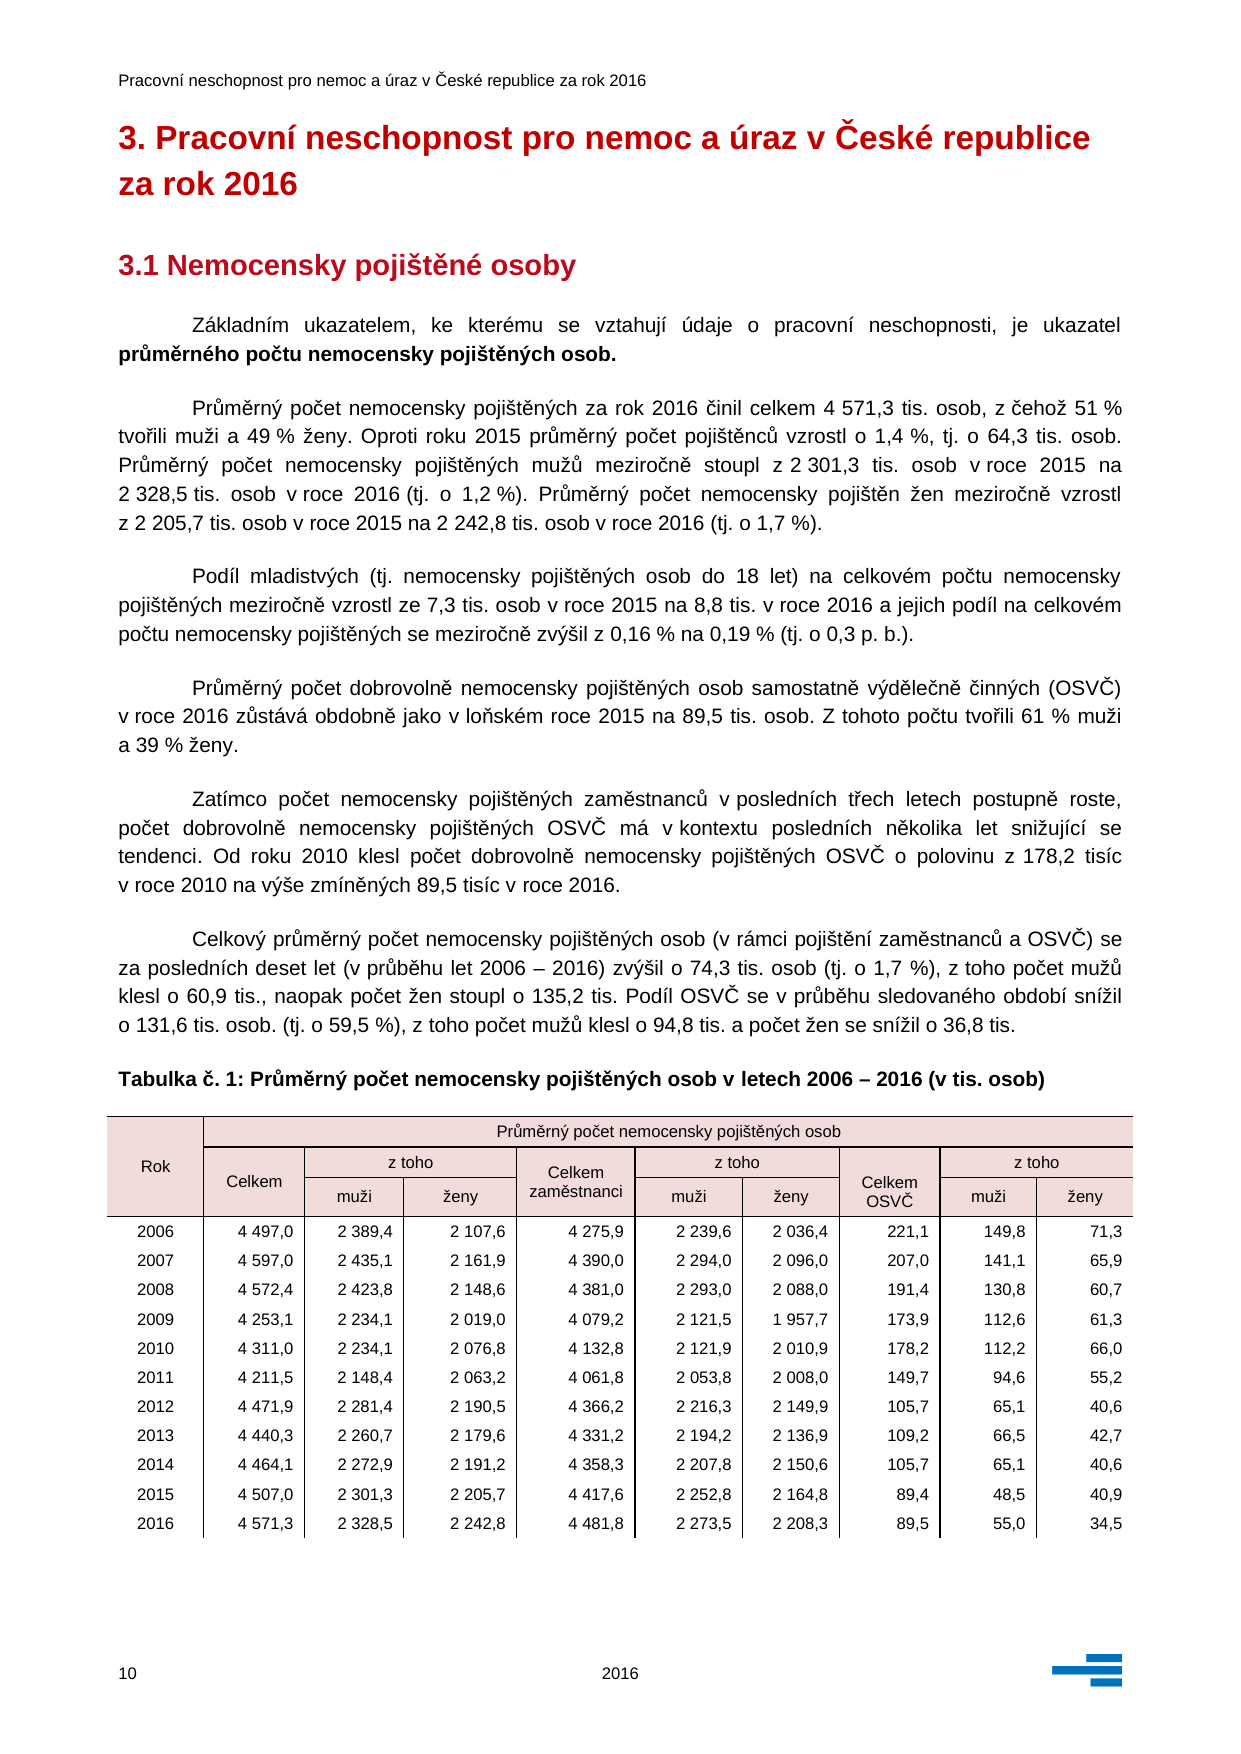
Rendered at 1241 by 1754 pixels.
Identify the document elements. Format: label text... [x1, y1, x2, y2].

table_cell 2 242,8 [404, 1509, 516, 1538]
table_cell 89,4 [840, 1479, 939, 1508]
table_cell 112,2 [941, 1334, 1036, 1363]
table_cell 2 076,8 [404, 1334, 516, 1363]
table_cell 2012 [107, 1392, 203, 1421]
table_cell 2 190,5 [404, 1392, 516, 1421]
table_cell 4 366,2 [517, 1392, 634, 1421]
table_cell 2 435,1 [305, 1246, 403, 1275]
table_cell 2 149,9 [743, 1392, 839, 1421]
table_cell 2 019,0 [404, 1304, 516, 1333]
table_cell 55,0 [941, 1509, 1036, 1538]
table_cell 105,7 [840, 1450, 939, 1479]
table_cell 2 239,6 [636, 1217, 742, 1246]
text Podíl mladistvých (tj. nemocensky pojištěných osob do 18 let) na celkovém počtu nemocensky pojištěných meziročně vzrostl ze 7,3 tis. osob v roce 2015 na 8,8 tis. v roce 2016 a jejich podíl na celkovém počtu nemocensky pojištěných se meziročně zvýšil z 0,16 % na 0,19 % (tj. o 0,3 p. b.). [118, 564, 1122, 646]
table_cell 40,6 [1037, 1450, 1133, 1479]
table_cell 71,3 [1037, 1217, 1133, 1246]
table_cell 112,6 [941, 1304, 1036, 1333]
table_cell muži [305, 1178, 403, 1216]
table_cell 173,9 [840, 1304, 939, 1333]
text Průměrný počet dobrovolně nemocensky pojištěných osob samostatně výdělečně činných (OSVČ) v roce 2016 zůstává obdobně jako v loňském roce 2015 na 89,5 tis. osob. Z tohoto počtu tvořili 61 % muži a 39 % ženy. [118, 675, 1122, 757]
table_cell 130,8 [941, 1275, 1036, 1304]
table_header Rok [107, 1117, 203, 1216]
table_cell 4 464,1 [204, 1450, 304, 1479]
table_cell ženy [743, 1178, 839, 1216]
table_cell 2 260,7 [305, 1421, 403, 1450]
table_cell 2 252,8 [636, 1479, 742, 1508]
table_cell 4 358,3 [517, 1450, 634, 1479]
table_cell 2 096,0 [743, 1246, 839, 1275]
table_cell Celkem OSVČ [840, 1148, 939, 1216]
table_cell 2 161,9 [404, 1246, 516, 1275]
table_cell 2 121,5 [636, 1304, 742, 1333]
table_cell 4 079,2 [517, 1304, 634, 1333]
table_cell 2 273,5 [636, 1509, 742, 1538]
table_cell 141,1 [941, 1246, 1036, 1275]
table_header Průměrný počet nemocensky pojištěných osob [204, 1117, 1133, 1146]
table_cell 2 036,4 [743, 1217, 839, 1246]
table_cell 1 957,7 [743, 1304, 839, 1333]
table_cell 60,7 [1037, 1275, 1133, 1304]
table_cell 2008 [107, 1275, 203, 1304]
table_cell 2 423,8 [305, 1275, 403, 1304]
table_cell 42,7 [1037, 1421, 1133, 1450]
table_cell muži [941, 1178, 1036, 1216]
table_cell 2014 [107, 1450, 203, 1479]
table_cell z toho [636, 1148, 839, 1177]
table_cell 4 275,9 [517, 1217, 634, 1246]
table_cell 2016 [107, 1509, 203, 1538]
table_cell 178,2 [840, 1334, 939, 1363]
table_cell 2007 [107, 1246, 203, 1275]
table_cell 40,6 [1037, 1392, 1133, 1421]
table_cell 2011 [107, 1363, 203, 1392]
table_cell 65,9 [1037, 1246, 1133, 1275]
table_cell 2 010,9 [743, 1334, 839, 1363]
table_cell 2 234,1 [305, 1334, 403, 1363]
table_cell Celkem zaměstnanci [517, 1148, 634, 1216]
table_cell 61,3 [1037, 1304, 1133, 1333]
table_cell muži [636, 1178, 742, 1216]
table_cell 2 294,0 [636, 1246, 742, 1275]
table_cell 55,2 [1037, 1363, 1133, 1392]
table_cell 40,9 [1037, 1479, 1133, 1508]
table_cell 2013 [107, 1421, 203, 1450]
table_cell 4 390,0 [517, 1246, 634, 1275]
table_cell 4 440,3 [204, 1421, 304, 1450]
table_cell 2 205,7 [404, 1479, 516, 1508]
table_cell 2009 [107, 1304, 203, 1333]
table_cell 2 148,6 [404, 1275, 516, 1304]
table_cell 149,8 [941, 1217, 1036, 1246]
table_cell 2 389,4 [305, 1217, 403, 1246]
picture [1051, 1653, 1123, 1687]
table_cell 2 328,5 [305, 1509, 403, 1538]
table_cell 2 216,3 [636, 1392, 742, 1421]
table_cell 2 008,0 [743, 1363, 839, 1392]
table_cell 4 507,0 [204, 1479, 304, 1508]
table_cell 4 061,8 [517, 1363, 634, 1392]
subtitle 3. Pracovní neschopnost pro nemoc a úraz v České republice za rok 2016 [118, 118, 1122, 203]
table_cell 4 381,0 [517, 1275, 634, 1304]
table_cell 66,0 [1037, 1334, 1133, 1363]
text Průměrný počet nemocensky pojištěných za rok 2016 činil celkem 4 571,3 tis. osob, z čehož 51 % tvořili muži a 49 % ženy. Oproti roku 2015 průměrný počet pojištěnců vzrostl o 1,4 %, tj. o 64,3 tis. osob. Průměrný počet nemocensky pojištěných mužů meziročně stoupl z 2 301,3 tis. osob v roce 2015 na 2 328,5 tis. osob v roce 2016 (tj. o 1,2 %). Průměrný počet nemocensky pojištěn žen meziročně vzrostl z 2 205,7 tis. osob v roce 2015 na 2 242,8 tis. osob v roce 2016 (tj. o 1,7 %). [118, 395, 1122, 534]
table_cell 4 311,0 [204, 1334, 304, 1363]
table_cell 2 107,6 [404, 1217, 516, 1246]
text Zatímco počet nemocensky pojištěných zaměstnanců v posledních třech letech postupně roste, počet dobrovolně nemocensky pojištěných OSVČ má v kontextu posledních několika let snižující se tendenci. Od roku 2010 klesl počet dobrovolně nemocensky pojištěných OSVČ o polovinu z 178,2 tisíc v roce 2010 na výše zmíněných 89,5 tisíc v roce 2016. [118, 787, 1122, 897]
table_cell 65,1 [941, 1392, 1036, 1421]
table_cell 4 497,0 [204, 1217, 304, 1246]
table_cell 2 148,4 [305, 1363, 403, 1392]
table_cell 2 194,2 [636, 1421, 742, 1450]
table_cell ženy [404, 1178, 516, 1216]
table_cell 149,7 [840, 1363, 939, 1392]
text Celkový průměrný počet nemocensky pojištěných osob (v rámci pojištění zaměstnanců a OSVČ) se za posledních deset let (v průběhu let 2006 – 2016) zvýšil o 74,3 tis. osob (tj. o 1,7 %), z toho počet mužů klesl o 60,9 tis., naopak počet žen stoupl o 135,2 tis. Podíl OSVČ se v průběhu sledovaného období snížil o 131,6 tis. osob. (tj. o 59,5 %), z toho počet mužů klesl o 94,8 tis. a počet žen se snížil o 36,8 tis. [118, 927, 1122, 1037]
table_cell 4 471,9 [204, 1392, 304, 1421]
table_cell 2006 [107, 1217, 203, 1246]
table_cell 66,5 [941, 1421, 1036, 1450]
table_cell 4 417,6 [517, 1479, 634, 1508]
table_cell 2 063,2 [404, 1363, 516, 1392]
table_cell 2010 [107, 1334, 203, 1363]
table_cell 2 191,2 [404, 1450, 516, 1479]
table_cell 34,5 [1037, 1509, 1133, 1538]
table_cell 94,6 [941, 1363, 1036, 1392]
table_cell 2 281,4 [305, 1392, 403, 1421]
table_cell 2 293,0 [636, 1275, 742, 1304]
table_cell 2 053,8 [636, 1363, 742, 1392]
table_cell 2 164,8 [743, 1479, 839, 1508]
table_cell 2015 [107, 1479, 203, 1508]
table_cell 2 136,9 [743, 1421, 839, 1450]
table_cell 2 301,3 [305, 1479, 403, 1508]
table_cell 2 179,6 [404, 1421, 516, 1450]
table_cell z toho [941, 1148, 1133, 1177]
table_cell 105,7 [840, 1392, 939, 1421]
table_cell z toho [305, 1148, 516, 1177]
table_cell 4 597,0 [204, 1246, 304, 1275]
subtitle 3.1 Nemocensky pojištěné osoby [118, 248, 1122, 281]
table_cell ženy [1037, 1178, 1133, 1216]
table_cell 109,2 [840, 1421, 939, 1450]
table_cell 4 253,1 [204, 1304, 304, 1333]
table_cell 4 572,4 [204, 1275, 304, 1304]
table_cell 2 234,1 [305, 1304, 403, 1333]
table_cell 4 132,8 [517, 1334, 634, 1363]
text Základním ukazatelem, ke kterému se vztahují údaje o pracovní neschopnosti, je ukazatel průměrného počtu nemocensky pojištěných osob. [118, 313, 1122, 366]
table_cell 2 272,9 [305, 1450, 403, 1479]
text Tabulka č. 1: Průměrný počet nemocensky pojištěných osob v letech 2006 – 2016 (v tis. osob) [118, 1067, 1122, 1091]
table_cell 48,5 [941, 1479, 1036, 1508]
table_cell Celkem [204, 1148, 304, 1216]
table_cell 4 331,2 [517, 1421, 634, 1450]
table_cell 2 208,3 [743, 1509, 839, 1538]
table_cell 2 207,8 [636, 1450, 742, 1479]
table_cell 207,0 [840, 1246, 939, 1275]
table_cell 2 150,6 [743, 1450, 839, 1479]
table_cell 2 088,0 [743, 1275, 839, 1304]
table_cell 2 121,9 [636, 1334, 742, 1363]
table_cell 191,4 [840, 1275, 939, 1304]
table_cell 221,1 [840, 1217, 939, 1246]
table_cell 4 481,8 [517, 1509, 634, 1538]
table_cell 89,5 [840, 1509, 939, 1538]
table_cell 65,1 [941, 1450, 1036, 1479]
table_cell 4 211,5 [204, 1363, 304, 1392]
table_cell 4 571,3 [204, 1509, 304, 1538]
